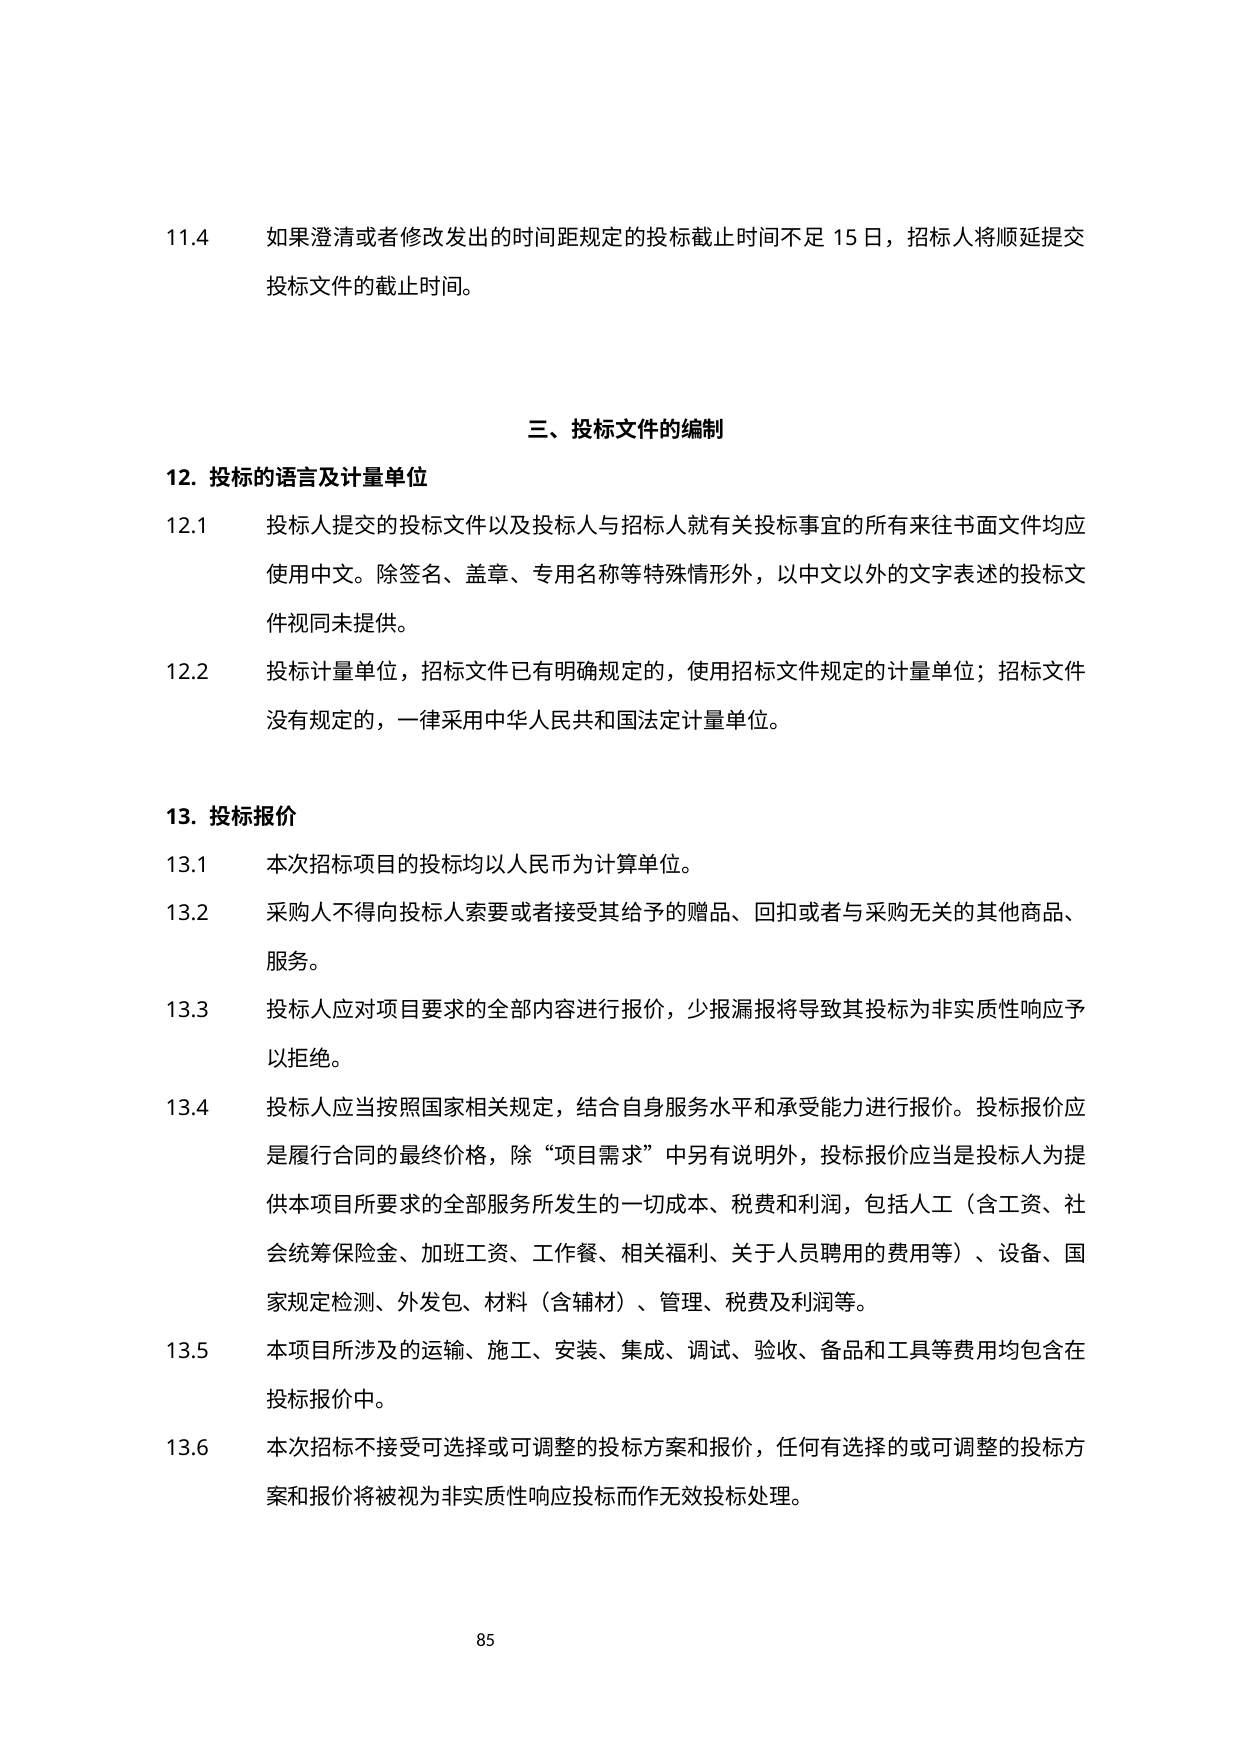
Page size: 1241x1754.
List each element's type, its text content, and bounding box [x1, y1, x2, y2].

list 投标计量单位，招标文件已有明确规定的，使用招标文件规定的计量单位；招标文件没有规定的，一律采用中华人民共和国法定计量单位。 [165, 654, 1087, 735]
list 投标报价 [165, 798, 1087, 831]
list 本项目所涉及的运输、施工、安装、集成、调试、验收、备品和工具等费用均包含在投标报价中。 [165, 1333, 1087, 1414]
list 投标人提交的投标文件以及投标人与招标人就有关投标事宜的所有来往书面文件均应使用中文。除签名、盖章、专用名称等特殊情形外，以中文以外的文字表述的投标文件视同未提供。 [165, 508, 1087, 638]
list 如果澄清或者修改发出的时间距规定的投标截止时间不足15日，招标人将顺延提交投标文件的截止时间。 [165, 219, 1087, 301]
list 投标的语言及计量单位 [165, 460, 1087, 492]
list 投标人应当按照国家相关规定，结合自身服务水平和承受能力进行报价。投标报价应是履行合同的最终价格，除“项目需求”中另有说明外，投标报价应当是投标人为提供本项目所要求的全部服务所发生的一切成本、税费和利润，包括人工（含工资、社会统筹保险金、加班工资、工作餐、相关福利、关于人员聘用的费用等）、设备、国家规定检测、外发包、材料（含辅材）、管理、税费及利润等。 [165, 1089, 1087, 1317]
text 三、投标文件的编制 [165, 411, 1087, 444]
list 本次招标项目的投标均以人民币为计算单位。 [165, 847, 1087, 879]
list 采购人不得向投标人索要或者接受其给予的赠品、回扣或者与采购无关的其他商品、服务。 [165, 895, 1087, 976]
list 本次招标不接受可选择或可调整的投标方案和报价，任何有选择的或可调整的投标方案和报价将被视为非实质性响应投标而作无效投标处理。 [165, 1430, 1087, 1511]
list 投标人应对项目要求的全部内容进行报价，少报漏报将导致其投标为非实质性响应予以拒绝。 [165, 992, 1087, 1073]
